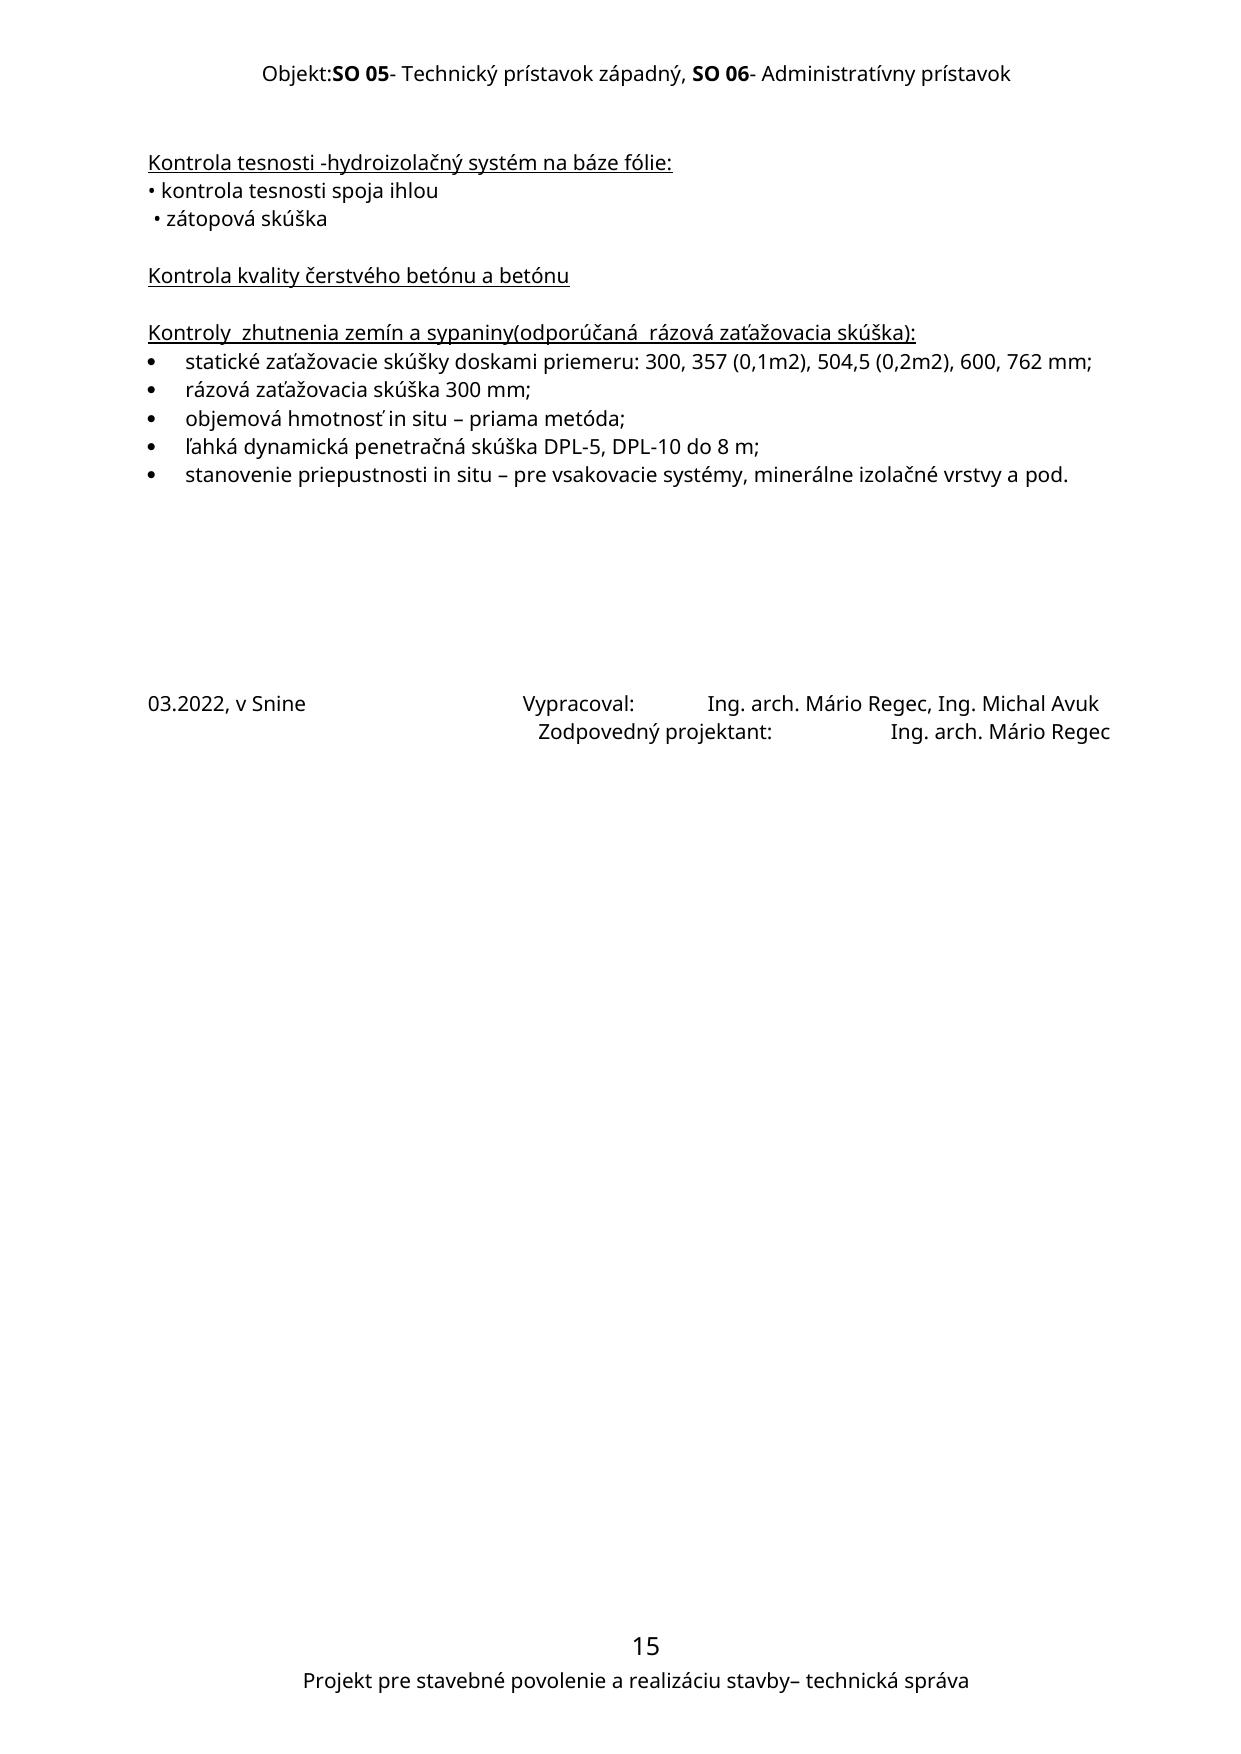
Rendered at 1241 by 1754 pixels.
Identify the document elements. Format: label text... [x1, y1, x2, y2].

text 03.2022, v Snine Vypracoval: Ing. arch. Mário Regec, Ing. Michal Avuk [148, 689, 1125, 717]
text Kontrola tesnosti -hydroizolačný systém na báze fólie: [148, 148, 1125, 176]
list objemová hmotnosť in situ – priama metóda; [148, 404, 1125, 432]
list ľahká dynamická penetračná skúška DPL-5, DPL-10 do 8 m; [148, 432, 1125, 461]
list rázová zaťažovacia skúška 300 mm; [148, 375, 1125, 404]
text Kontrola kvality čerstvého betónu a betónu [148, 261, 1125, 290]
list statické zaťažovacie skúšky doskami priemeru: 300, 357 (0,1m2), 504,5 (0,2m2), 600, 762 mm; [148, 347, 1125, 375]
text • zátopová skúška [148, 204, 1125, 233]
list stanovenie priepustnosti in situ – pre vsakovacie systémy, minerálne izolačné vrstvy a pod. [148, 461, 1125, 489]
text Kontroly zhutnenia zemín a sypaniny(odporúčaná rázová zaťažovacia skúška): [148, 318, 1125, 347]
text Zodpovedný projektant: Ing. arch. Mário Regec [148, 717, 1125, 746]
text • kontrola tesnosti spoja ihlou [148, 176, 1125, 204]
